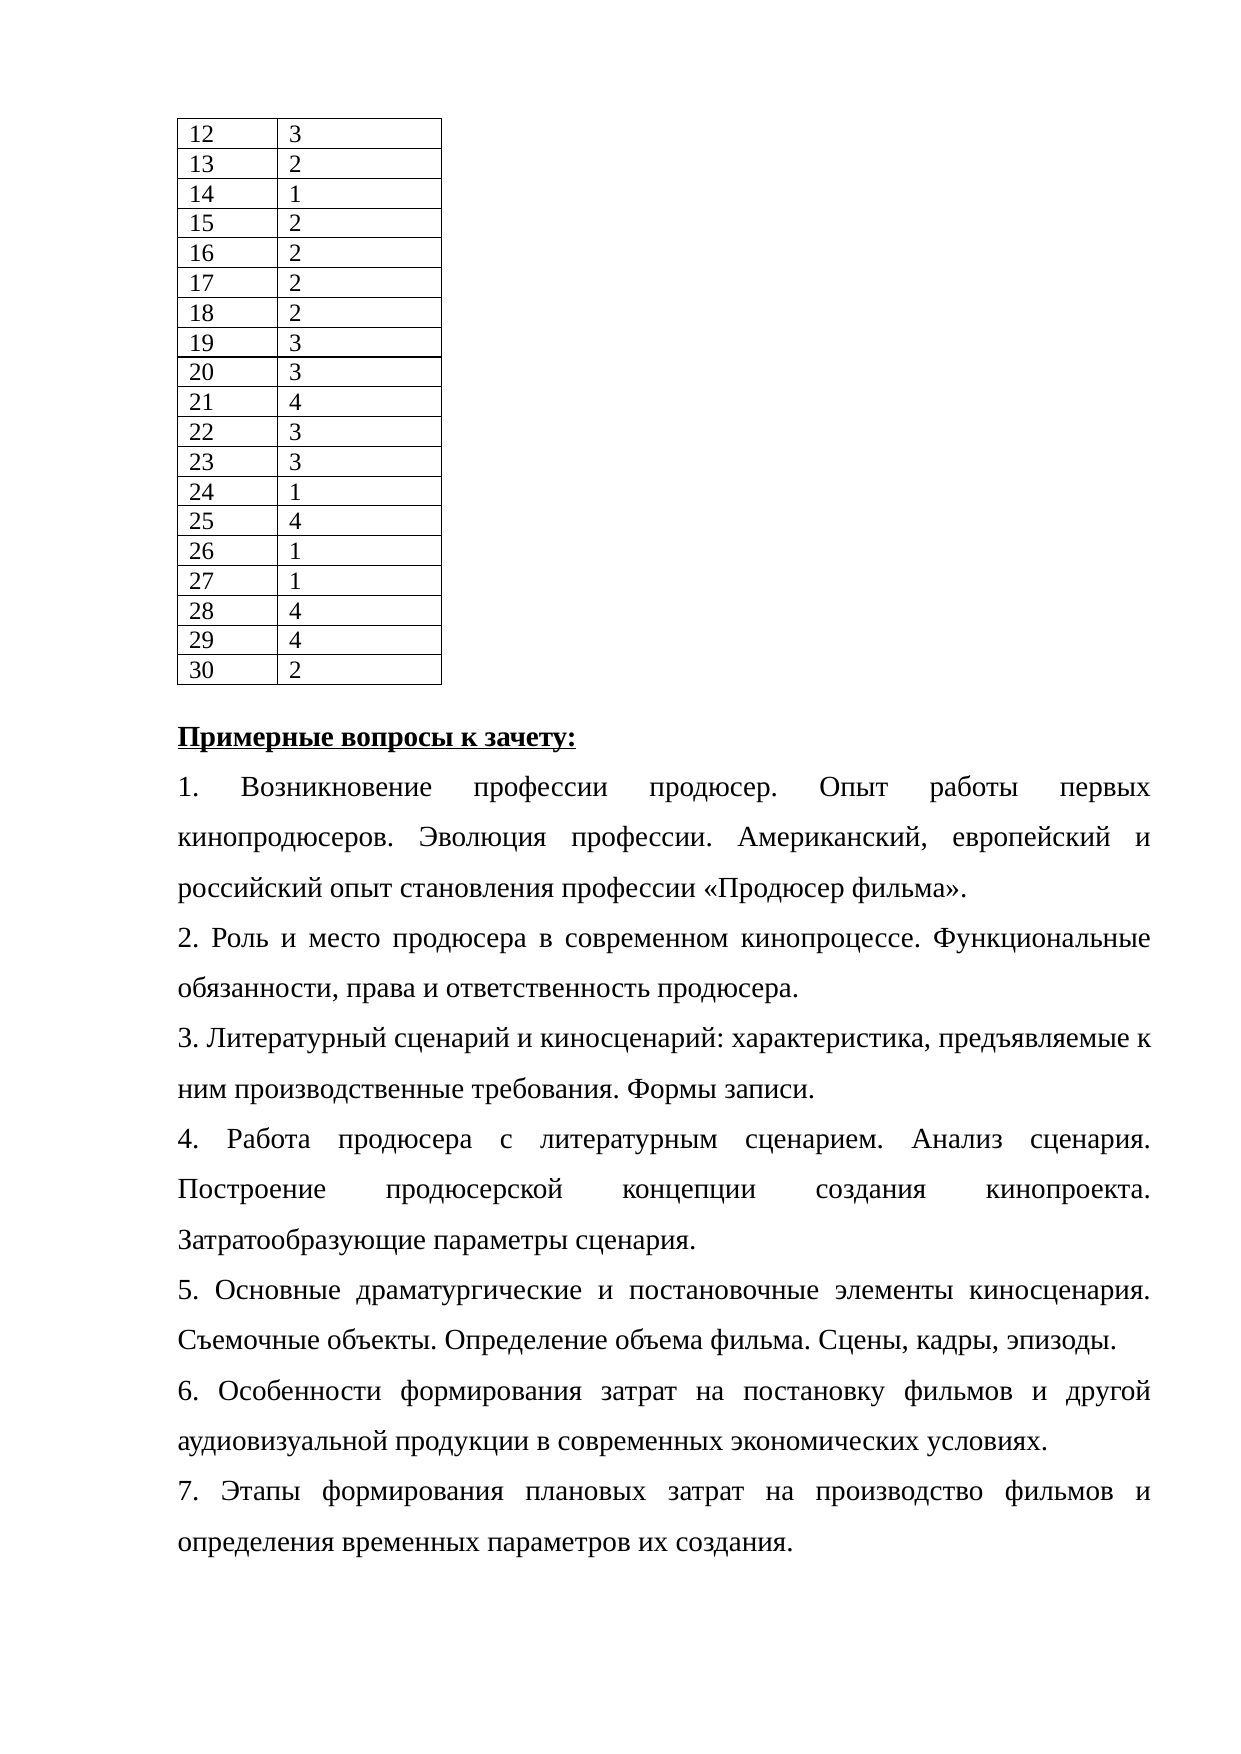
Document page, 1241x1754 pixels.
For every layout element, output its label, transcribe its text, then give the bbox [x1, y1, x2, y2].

table_cell 3 [278, 358, 441, 386]
table_cell 28 [178, 596, 277, 624]
table_cell 1 [278, 566, 441, 595]
text 7. Этапы формирования плановых затрат на производство фильмов и определения временных параметров их создания. [177, 1473, 1152, 1557]
table_cell 2 [278, 238, 441, 267]
table_cell 1 [278, 536, 441, 565]
text 2. Роль и место продюсера в современном кинопроцессе. Функциональные обязанности, права и ответственность продюсера. [177, 920, 1152, 1004]
table_cell 23 [178, 447, 277, 476]
table_cell 16 [178, 238, 277, 267]
table_cell 4 [278, 387, 441, 416]
table_cell 2 [278, 655, 441, 684]
table_cell 26 [178, 536, 277, 565]
table_cell 4 [278, 596, 441, 624]
table_cell 18 [178, 298, 277, 327]
text 6. Особенности формирования затрат на постановку фильмов и другой аудиовизуальной продукции в современных экономических условиях. [177, 1373, 1152, 1457]
table_cell 4 [278, 506, 441, 535]
table_cell 2 [278, 209, 441, 237]
table_cell 13 [178, 149, 277, 178]
table_cell 2 [278, 268, 441, 297]
table_cell 22 [178, 417, 277, 446]
table_cell 25 [178, 506, 277, 535]
table_cell 15 [178, 209, 277, 237]
table_cell 27 [178, 566, 277, 595]
table_cell 4 [278, 626, 441, 654]
text 3. Литературный сценарий и киносценарий: характеристика, предъявляемые к ним производственные требования. Формы записи. [177, 1021, 1152, 1104]
table_cell 3 [278, 447, 441, 476]
table_cell 1 [278, 179, 441, 207]
text 1. Возникновение профессии продюсер. Опыт работы первых кинопродюсеров. Эволюция профессии. Американский, европейский и российский опыт становления профессии «Продюсер фильма». [177, 769, 1152, 903]
table_cell 14 [178, 179, 277, 207]
text 4. Работа продюсера с литературным сценарием. Анализ сценария. Построение продюсерской концепции создания кинопроекта. Затратообразующие параметры сценария. [177, 1121, 1152, 1255]
table_cell 3 [278, 119, 441, 148]
table_cell 3 [278, 328, 441, 356]
text 5. Основные драматургические и постановочные элементы киносценария. Съемочные объекты. Определение объема фильма. Сцены, кадры, эпизоды. [177, 1272, 1152, 1356]
table_cell 2 [278, 149, 441, 178]
table_cell 2 [278, 298, 441, 327]
table_cell 17 [178, 268, 277, 297]
table_cell 29 [178, 626, 277, 654]
table_cell 21 [178, 387, 277, 416]
table_cell 19 [178, 328, 277, 356]
text Примерные вопросы к зачету: [177, 719, 1152, 752]
table_cell 30 [178, 655, 277, 684]
table_cell 3 [278, 417, 441, 446]
table_cell 12 [178, 119, 277, 148]
table_cell 24 [178, 477, 277, 505]
table_cell 20 [178, 358, 277, 386]
table_cell 1 [278, 477, 441, 505]
